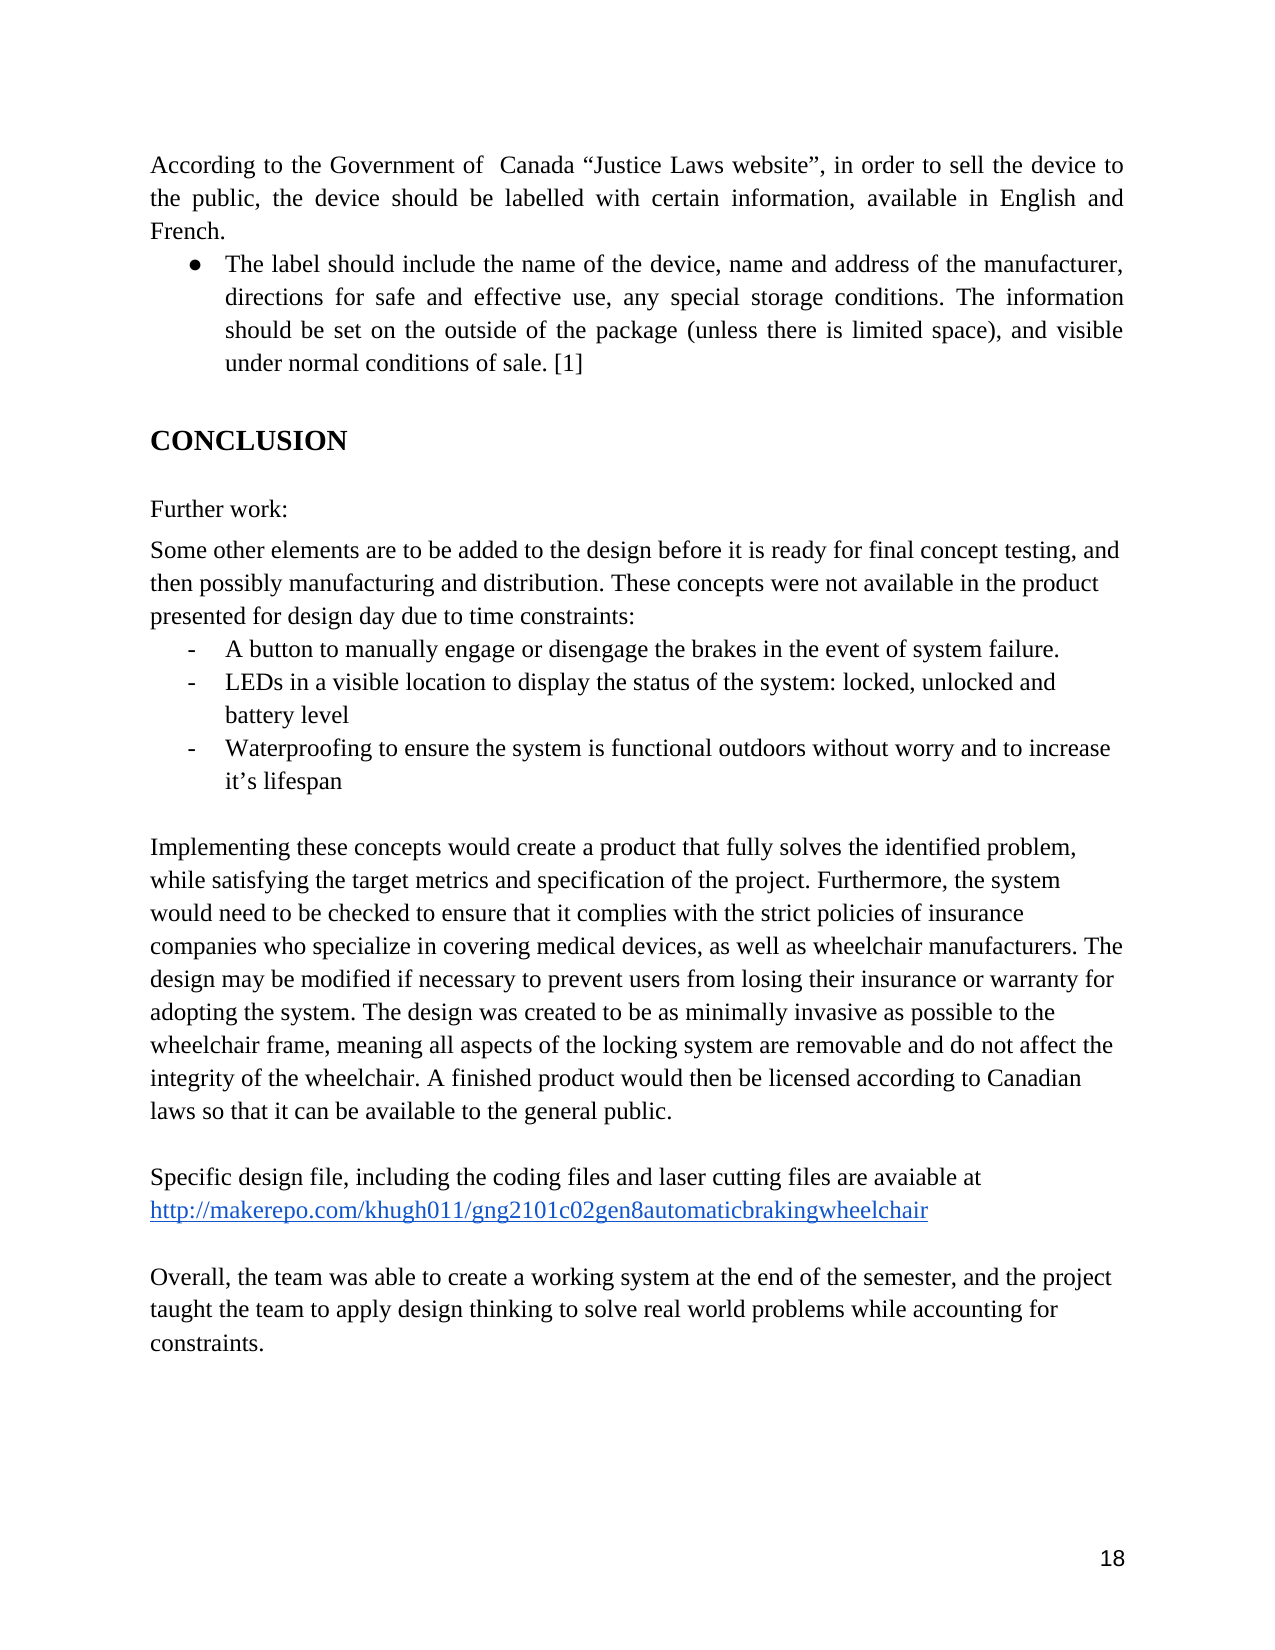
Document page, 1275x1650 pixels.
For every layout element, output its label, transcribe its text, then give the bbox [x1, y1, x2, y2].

text Some other elements are to be added to the design before it is ready for final concept testing, and then possibly manufacturing and distribution. These concepts were not available in the product presented for design day due to time constraints: [150, 535, 1125, 630]
text Specific design file, including the coding files and laser cutting files are avaiable at http://makerepo.com/khugh011/gng2101c02gen8automaticbrakingwheelchair [150, 1162, 1125, 1224]
list Waterproofing to ensure the system is functional outdoors without worry and to increase it’s lifespan [187, 733, 1125, 795]
subtitle CONCLUSION [150, 423, 1125, 456]
subtitle Further work: [150, 494, 1125, 523]
list The label should include the name of the device, name and address of the manufacturer, directions for safe and effective use, any special storage conditions. The information should be set on the outside of the package (unless there is limited space), and visible under normal conditions of sale. [1] [187, 249, 1125, 377]
text According to the Government of Canada “Justice Laws website”, in order to sell the device to the public, the device should be labelled with certain information, available in English and French. [150, 150, 1125, 245]
text Overall, the team was able to create a working system at the end of the semester, and the project taught the team to apply design thinking to solve real world problems while accounting for constraints. [150, 1262, 1125, 1356]
text Implementing these concepts would create a product that fully solves the identified problem, while satisfying the target metrics and specification of the project. Furthermore, the system would need to be checked to ensure that it complies with the strict policies of insurance companies who specialize in covering medical devices, as well as wheelchair manufacturers. The design may be modified if necessary to prevent users from losing their insurance or warranty for adopting the system. The design was created to be as minimally invasive as possible to the wheelchair frame, meaning all aspects of the locking system are removable and do not affect the integrity of the wheelchair. A finished product would then be licensed according to Canadian laws so that it can be available to the general public. [150, 832, 1125, 1125]
list A button to manually engage or disengage the brakes in the event of system failure. [187, 634, 1125, 663]
list LEDs in a visible location to display the status of the system: locked, unlocked and battery level [187, 667, 1125, 729]
